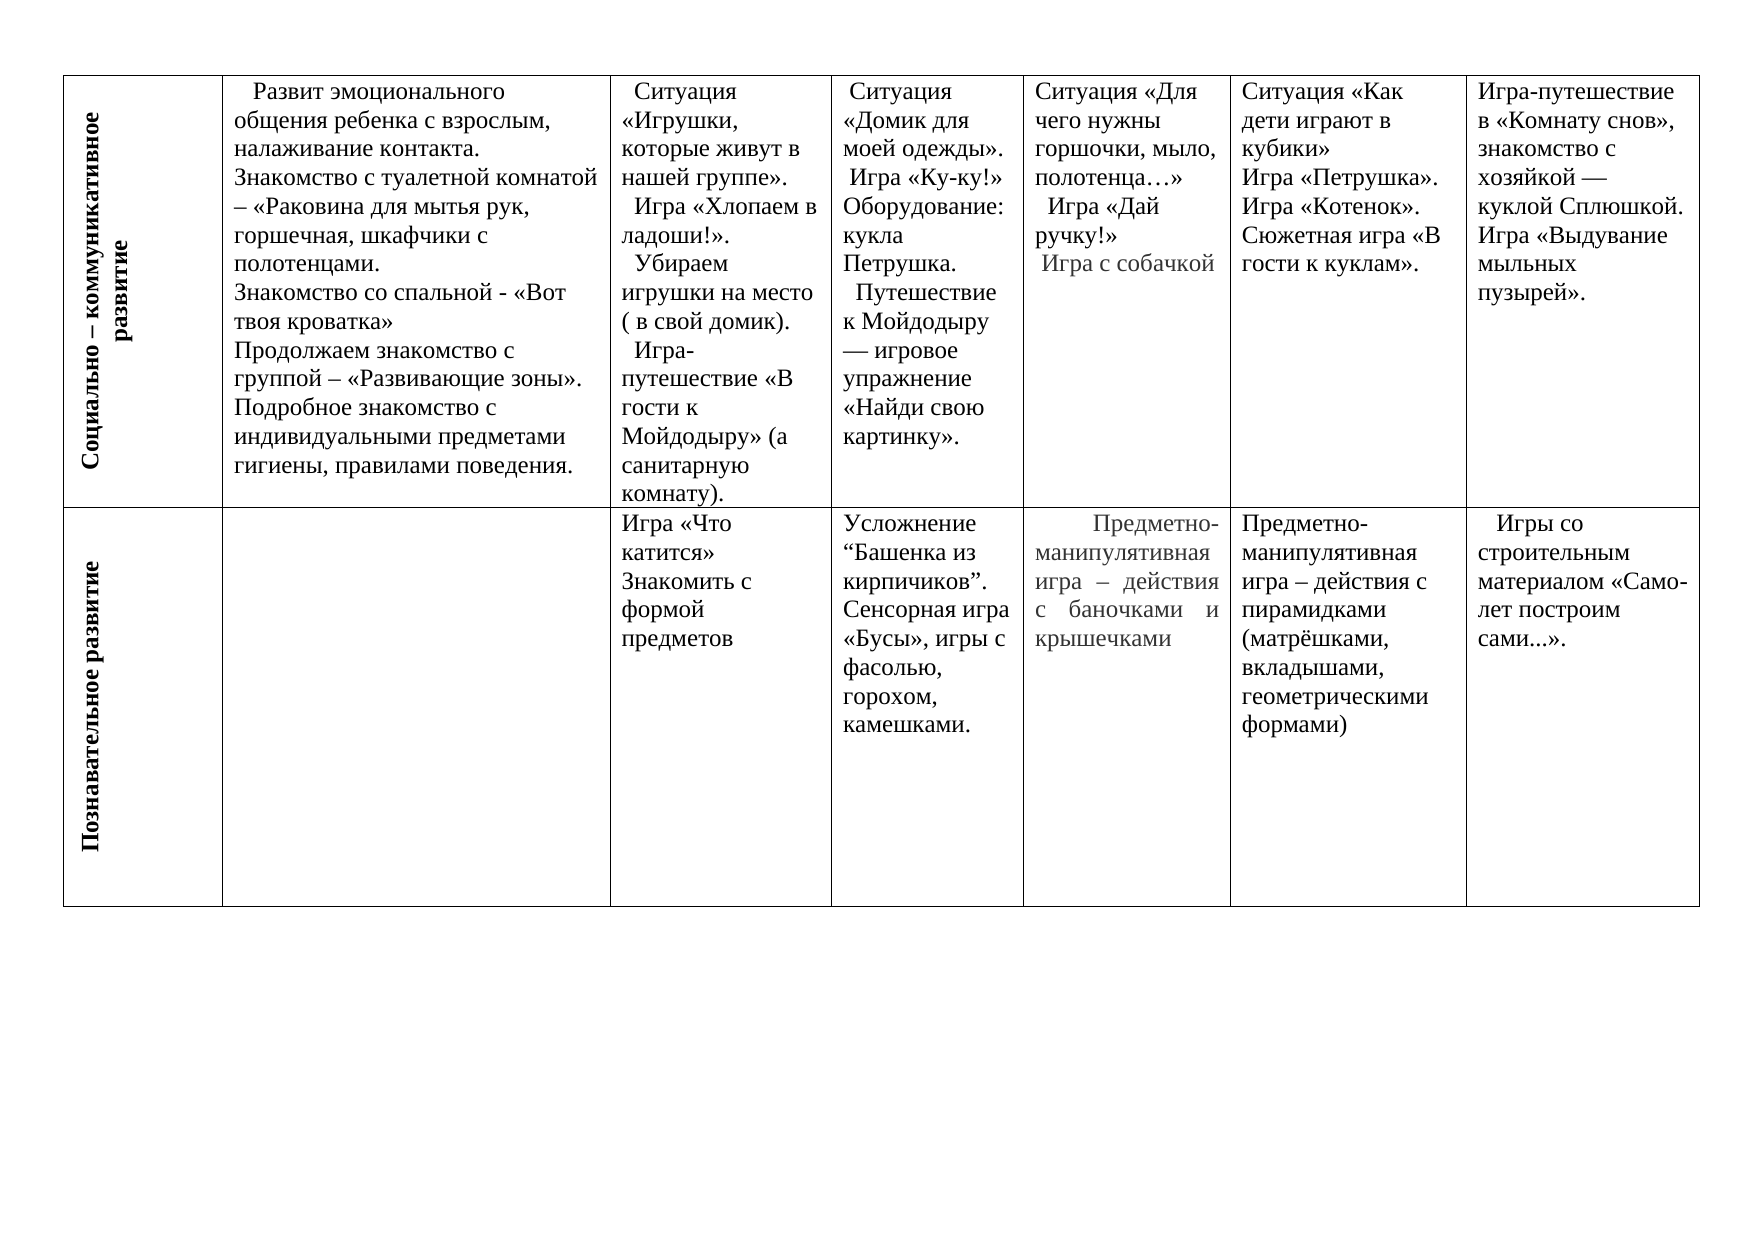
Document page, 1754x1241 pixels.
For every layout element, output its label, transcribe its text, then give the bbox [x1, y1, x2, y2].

table_cell Предметно-манипулятивная игра – действия с пирамидками (матрёшками, вкладышами, геометрическими формами) [1231, 508, 1466, 906]
table_cell Усложнение “Башенка из кирпичиков”. Сенсорная игра «Бусы», игры с фасолью, горохом, камешками. [832, 508, 1023, 906]
table_cell Ситуация «Как дети играют в кубики» Игра «Петрушка». Игра «Котенок». Сюжетная игра «В гости к куклам». [1231, 76, 1466, 507]
table_cell Предметно-манипулятивная игра – действия с баночками и крышечками [1024, 508, 1230, 906]
table_cell Развит эмоционального общения ребенка с взрослым, налаживание контакта. Знакомство с туалетной комнатой – «Раковина для мытья рук, горшечная, шкафчики с полотенцами. Знакомство со спальной - «Вот твоя кроватка» Продолжаем знакомство с группой – «Развивающие зоны». Подробное знакомство с индивидуаль­ными предметами гигиены, правилами поведения. [223, 76, 610, 507]
table_cell Ситуация «Домик для моей одежды». Игра «Ку-ку!» Оборудование: кукла Петрушка. Путешествие к Мойдодыру — игро­вое упражнение «Найди свою кар­тинку». [832, 76, 1023, 507]
table_cell Социально – коммуникативное развитие [64, 76, 222, 507]
table_cell Игра «Что катится» Знакомить с формой предметов [611, 508, 831, 906]
table_cell Ситуация «Игрушки, которые живут в нашей группе». Игра «Хлопаем в ладоши!». Убираем игрушки на место ( в свой домик). Игра-путешествие «В гости к Мойдодыру» (а санитар­ную комнату). [611, 76, 831, 507]
table_cell [223, 508, 610, 906]
table_cell Ситуация «Для чего нужны горшочки, мыло, полотенца…» Игра «Дай ручку!» Игра с собачкой [1024, 76, 1230, 507]
table_cell Игра-путешествие в «Комна­ту снов», знакомство с хозяй­кой — куклой Сплюшкой. Игра «Выдувание мыльных пузырей». [1467, 76, 1699, 507]
table_cell Познавательное развитие [64, 508, 222, 906]
table_cell Игры со строительным материалом «Само­лет построим сами...». [1467, 508, 1699, 906]
